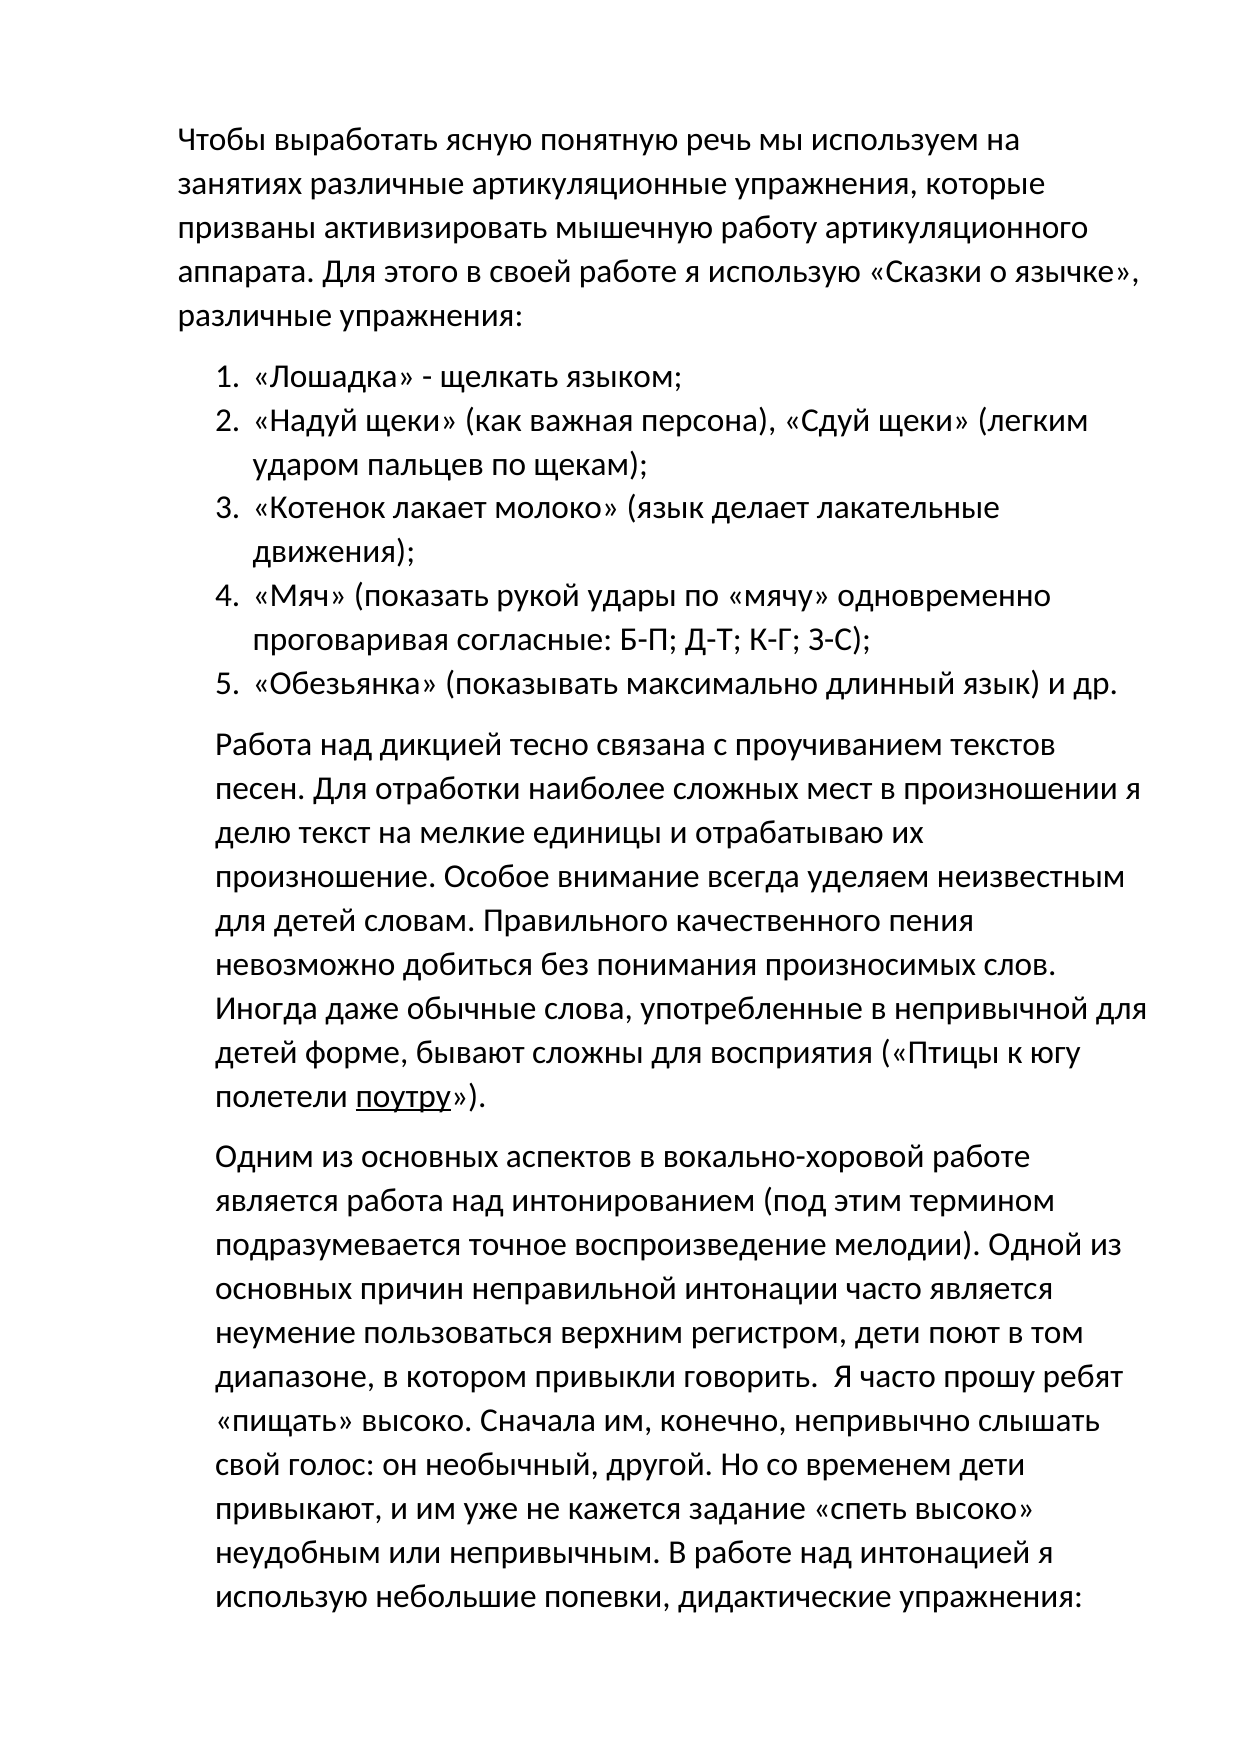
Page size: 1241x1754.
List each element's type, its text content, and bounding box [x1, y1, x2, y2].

list «Обезьянка» (показывать максимально длинный язык) и др. [215, 662, 1152, 703]
text Работа над дикцией тесно связана с проучиванием текстов песен. Для отработки наиболее сложных мест в произношении я делю текст на мелкие единицы и отрабатываю их произношение. Особое внимание всегда уделяем неизвестным для детей словам. Правильного качественного пения невозможно добиться без понимания произносимых слов. Иногда даже обычные слова, употребленные в непривычной для детей форме, бывают сложны для восприятия («Птицы к югу полетели поутру»). [215, 723, 1152, 1115]
list «Лошадка» - щелкать языком; [215, 354, 1152, 395]
list «Котенок лакает молоко» (язык делает лакательные движения); [215, 486, 1152, 571]
list «Надуй щеки» (как важная персона), «Сдуй щеки» (легким ударом пальцев по щекам); [215, 398, 1152, 483]
list «Мяч» (показать рукой удары по «мячу» одновременно проговаривая согласные: Б-П; Д-Т; К-Г; З-С); [215, 574, 1152, 659]
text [215, 1135, 1152, 1616]
text Чтобы выработать ясную понятную речь мы используем на занятиях различные артикуляционные упражнения, которые призваны активизировать мышечную работу артикуляционного аппарата. Для этого в своей работе я использую «Сказки о язычке», различные упражнения: [177, 118, 1152, 335]
